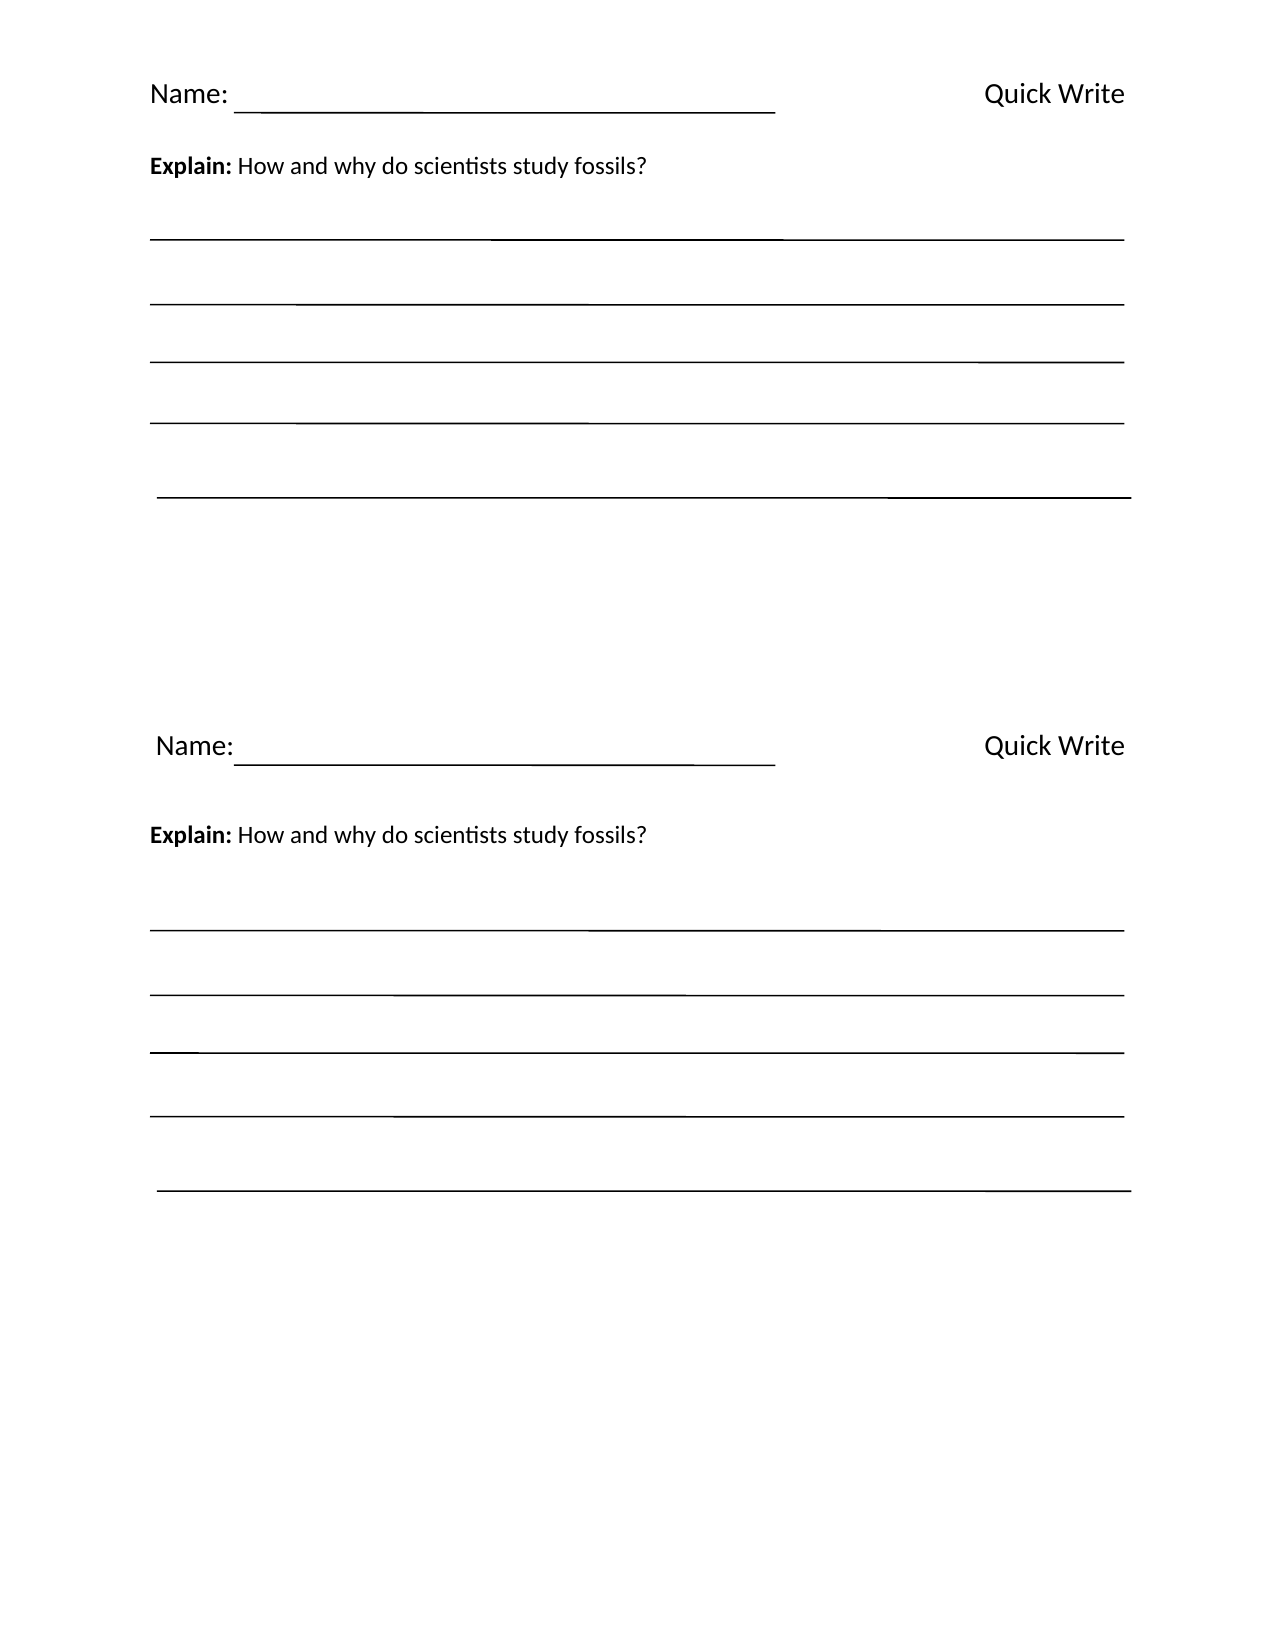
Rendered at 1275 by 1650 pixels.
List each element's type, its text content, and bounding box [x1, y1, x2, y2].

text Explain: How and why do scientists study fossils? [150, 150, 1125, 181]
text Explain: How and why do scientists study fossils? [150, 819, 1125, 849]
text Name: Quick Write [150, 727, 1125, 763]
